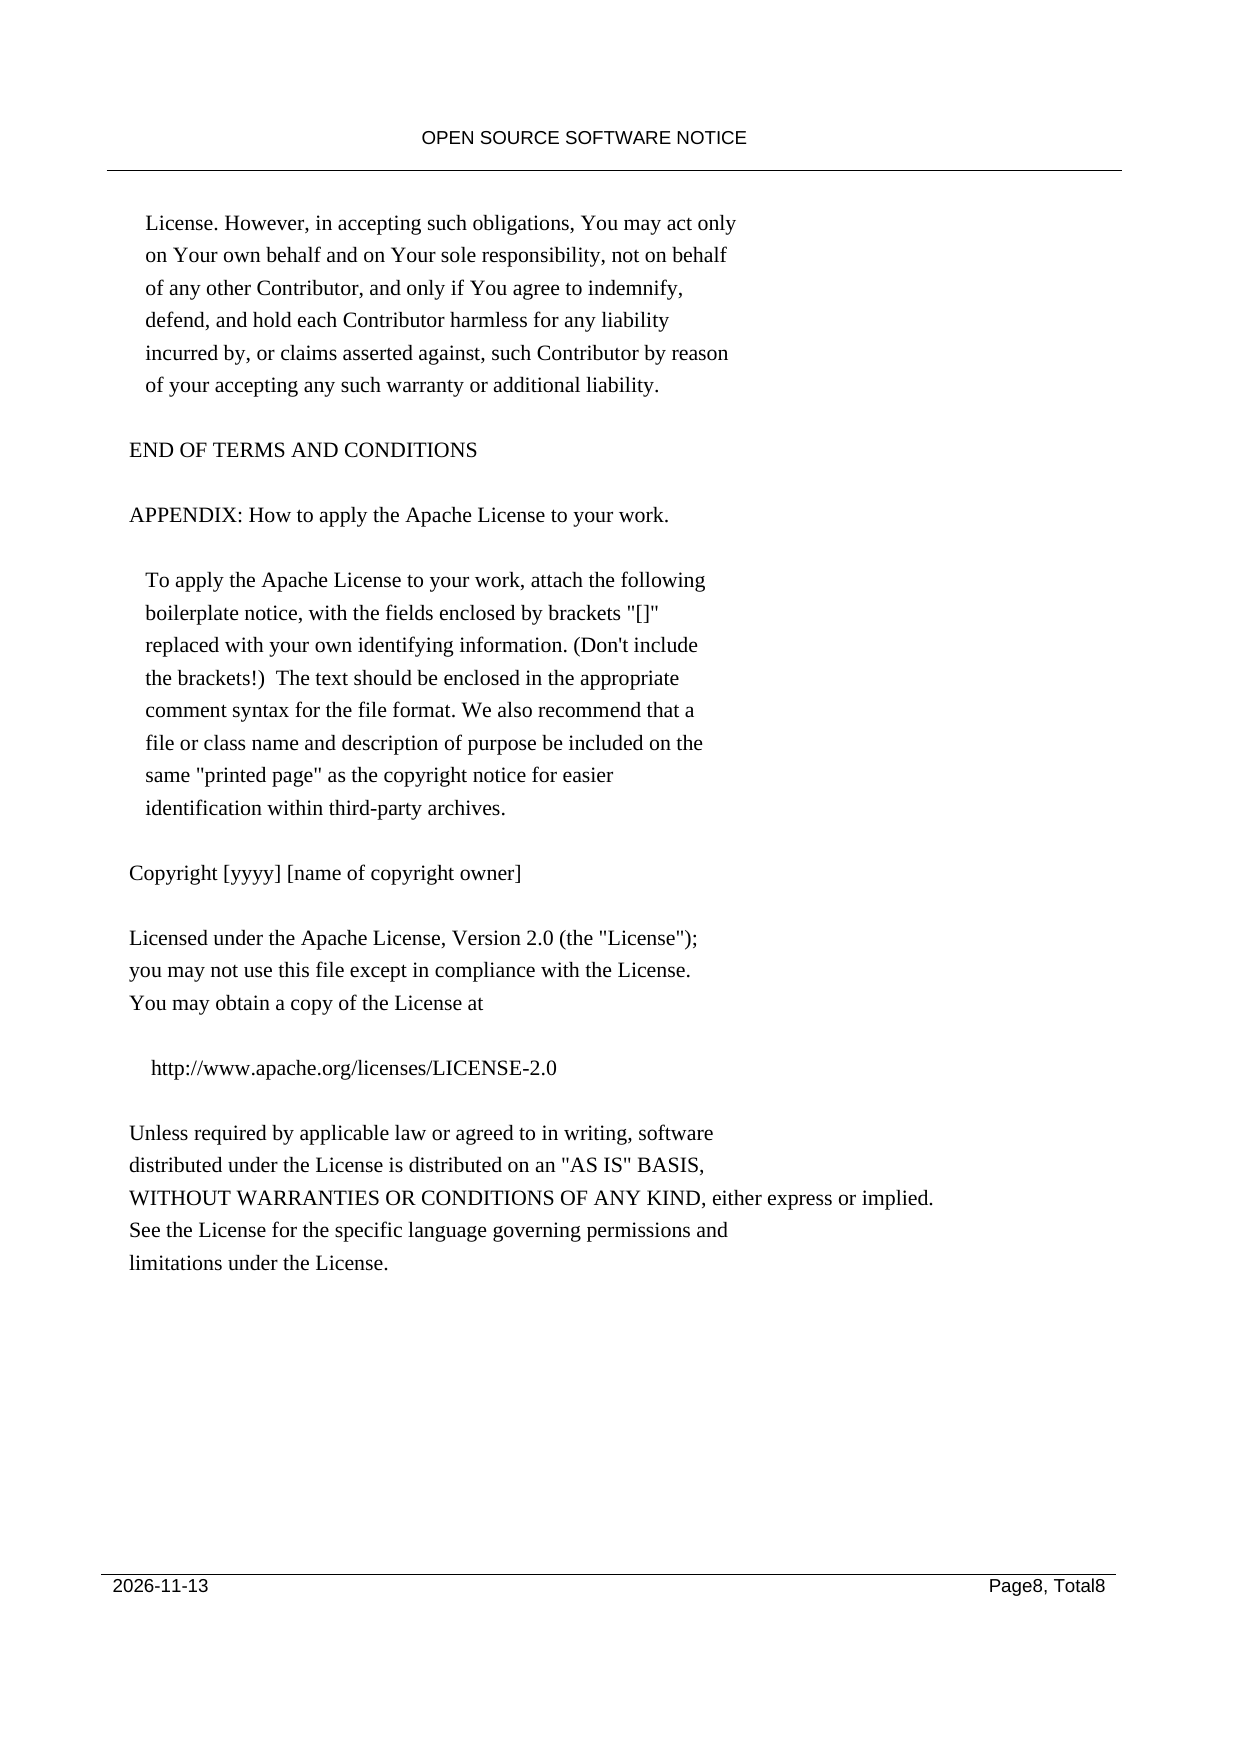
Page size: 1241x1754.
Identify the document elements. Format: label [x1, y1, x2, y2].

text [112, 206, 1128, 1279]
